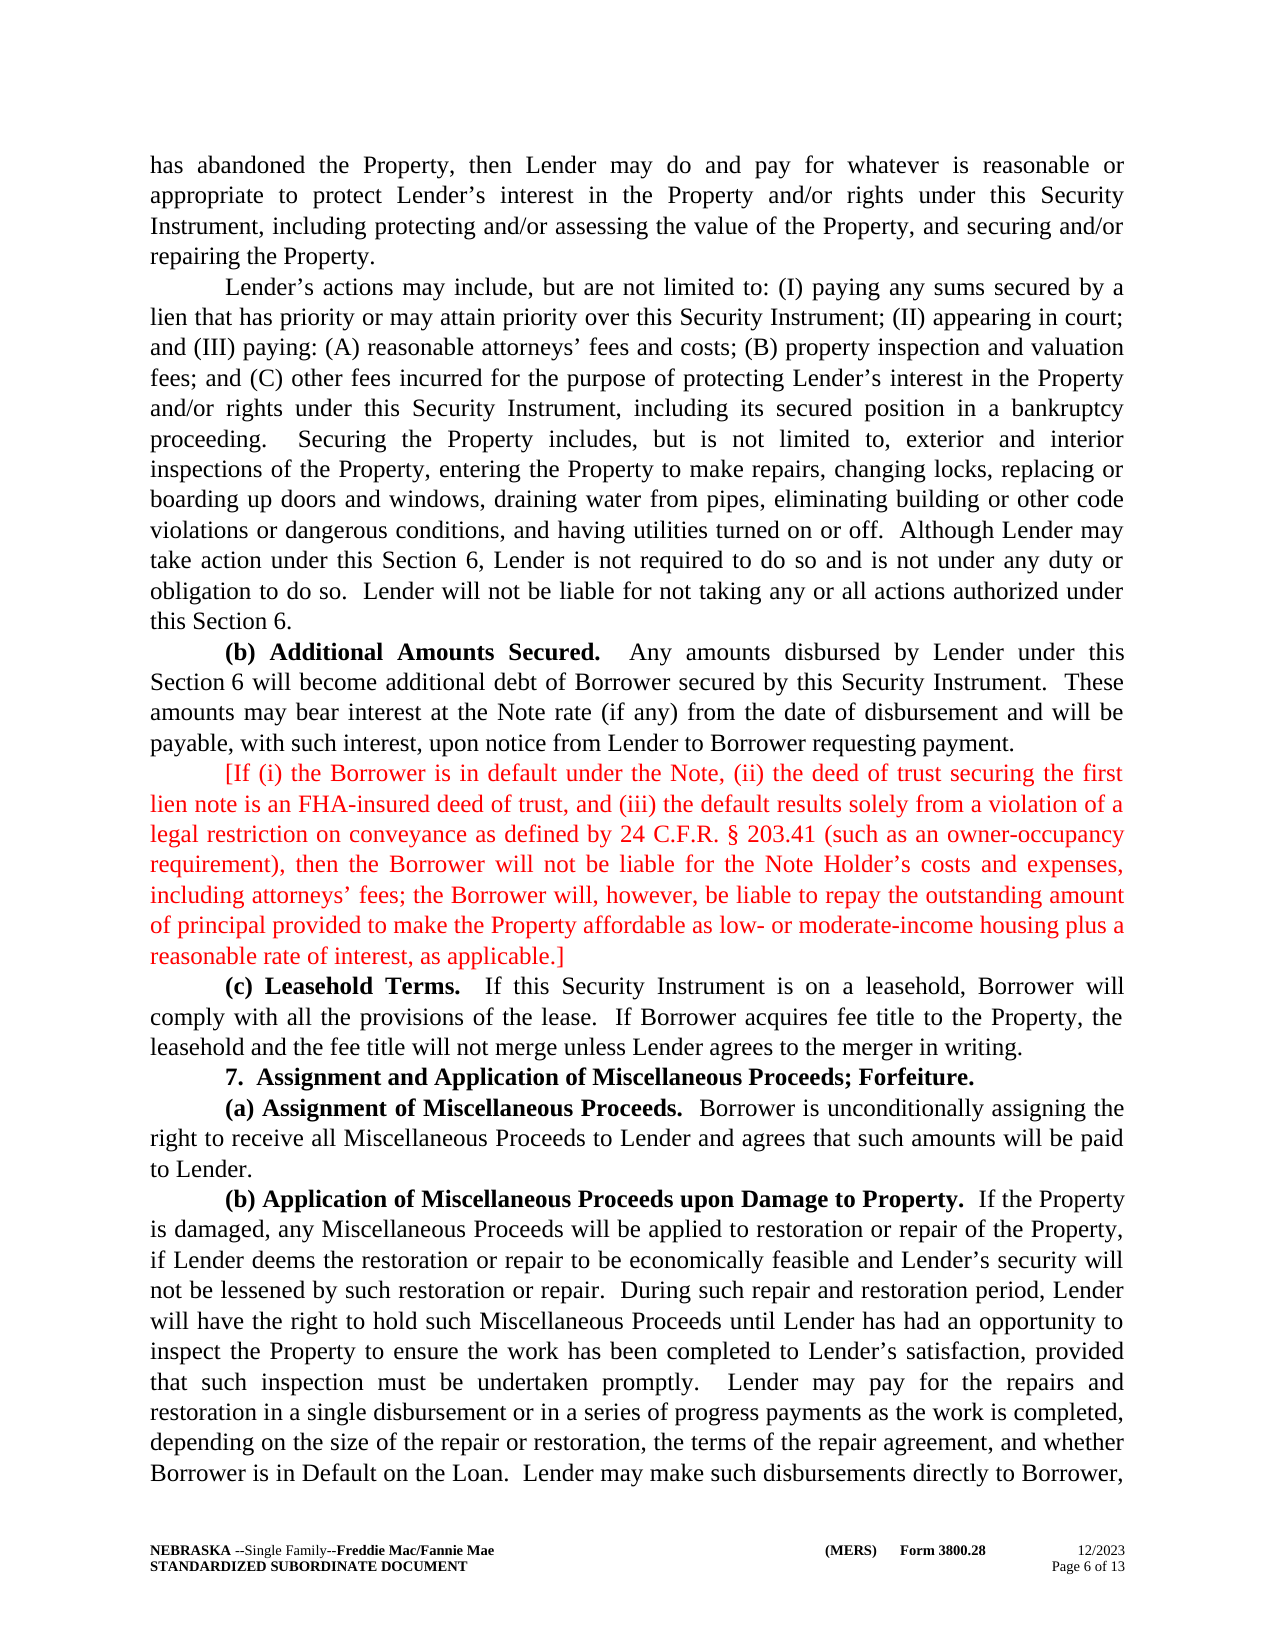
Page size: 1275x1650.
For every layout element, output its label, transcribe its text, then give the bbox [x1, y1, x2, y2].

text (a) Assignment of Miscellaneous Proceeds. Borrower is unconditionally assigning the right to receive all Miscellaneous Proceeds to Lender and agrees that such amounts will be paid to Lender. [150, 1093, 1125, 1182]
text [150, 1184, 1125, 1487]
text (c) Leasehold Terms. If this Security Instrument is on a leasehold, Borrower will comply with all the provisions of the lease. If Borrower acquires fee title to the Property, the leasehold and the fee title will not merge unless Lender agrees to the merger in writing. [150, 971, 1125, 1061]
text Lender’s actions may include, but are not limited to: (I) paying any sums secured by a lien that has priority or may attain priority over this Security Instrument; (II) appearing in court; and (III) paying: (A) reasonable attorneys’ fees and costs; (B) property inspection and valuation fees; and (C) other fees incurred for the purpose of protecting Lender’s interest in the Property and/or rights under this Security Instrument, including its secured position in a bankruptcy proceeding. Securing the Property includes, but is not limited to, exterior and interior inspections of the Property, entering the Property to make repairs, changing locks, replacing or boarding up doors and windows, draining water from pipes, eliminating building or other code violations or dangerous conditions, and having utilities turned on or off. Although Lender may take action under this Section 6, Lender is not required to do so and is not under any duty or obligation to do so. Lender will not be liable for not taking any or all actions authorized under this Section 6. [150, 272, 1125, 635]
text (b) Additional Amounts Secured. Any amounts disbursed by Lender under this Section 6 will become additional debt of Borrower secured by this Security Instrument. These amounts may bear interest at the Note rate (if any) from the date of disbursement and will be payable, with such interest, upon notice from Lender to Borrower requesting payment. [150, 637, 1125, 757]
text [150, 150, 1125, 270]
text 7. Assignment and Application of Miscellaneous Proceeds; Forfeiture. [150, 1062, 1125, 1091]
text [If (i) the Borrower is in default under the Note, (ii) the deed of trust securing the first lien note is an FHA-insured deed of trust, and (iii) the default results solely from a violation of a legal restriction on conveyance as defined by 24 C.F.R. § 203.41 (such as an owner-occupancy requirement), then the Borrower will not be liable for the Note Holder’s costs and expenses, including attorneys’ fees; the Borrower will, however, be liable to repay the outstanding amount of principal provided to make the Property affordable as low- or moderate-income housing plus a reasonable rate of interest, as applicable.] [150, 758, 1125, 969]
